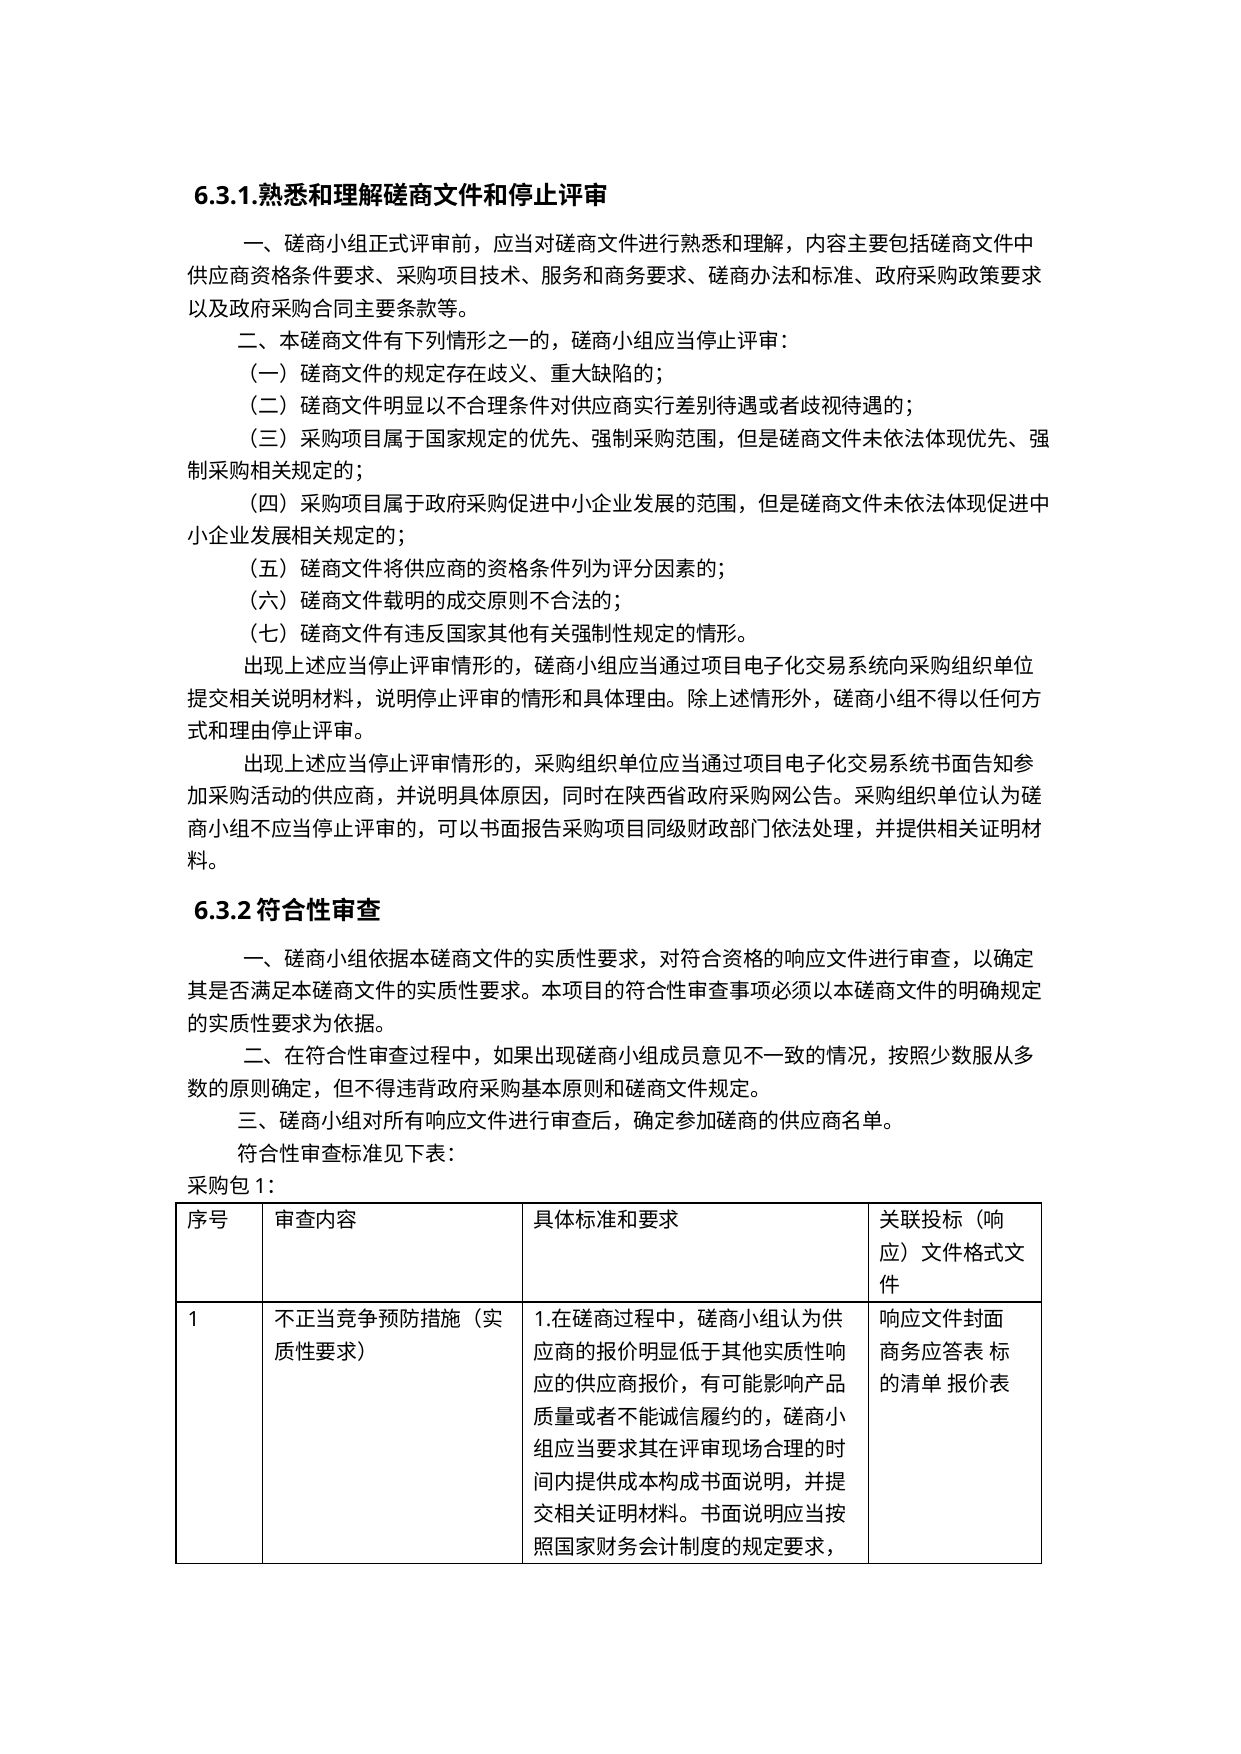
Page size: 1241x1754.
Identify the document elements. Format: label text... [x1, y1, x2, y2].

text 6.3.1.熟悉和理解磋商文件和停止评审 [187, 162, 1053, 227]
text 采购包1： [187, 1169, 1053, 1202]
text （三）采购项目属于国家规定的优先、强制采购范围，但是磋商文件未依法体现优先、强制采购相关规定的； [187, 422, 1053, 487]
text （二）磋商文件明显以不合理条件对供应商实行差别待遇或者歧视待遇的； [187, 389, 1053, 422]
table_header 序号 [177, 1204, 262, 1301]
text 二、在符合性审查过程中，如果出现磋商小组成员意见不一致的情况，按照少数服从多数的原则确定，但不得违背政府采购基本原则和磋商文件规定。 [187, 1039, 1053, 1104]
text 出现上述应当停止评审情形的，采购组织单位应当通过项目电子化交易系统书面告知参加采购活动的供应商，并说明具体原因，同时在陕西省政府采购网公告。采购组织单位认为磋商小组不应当停止评审的，可以书面报告采购项目同级财政部门依法处理，并提供相关证明材料。 [187, 747, 1053, 877]
text 一、磋商小组依据本磋商文件的实质性要求，对符合资格的响应文件进行审查，以确定其是否满足本磋商文件的实质性要求。本项目的符合性审查事项必须以本磋商文件的明确规定的实质性要求为依据。 [187, 942, 1053, 1039]
text 6.3.2符合性审查 [187, 877, 1053, 942]
table_header 具体标准和要求 [523, 1204, 868, 1301]
text 一、磋商小组正式评审前，应当对磋商文件进行熟悉和理解，内容主要包括磋商文件中供应商资格条件要求、采购项目技术、服务和商务要求、磋商办法和标准、政府采购政策要求以及政府采购合同主要条款等。 [187, 227, 1053, 324]
text （四）采购项目属于政府采购促进中小企业发展的范围，但是磋商文件未依法体现促进中小企业发展相关规定的； [187, 487, 1053, 552]
text 出现上述应当停止评审情形的，磋商小组应当通过项目电子化交易系统向采购组织单位提交相关说明材料，说明停止评审的情形和具体理由。除上述情形外，磋商小组不得以任何方式和理由停止评审。 [187, 649, 1053, 747]
text （七）磋商文件有违反国家其他有关强制性规定的情形。 [187, 617, 1053, 649]
table_cell 1 [177, 1303, 262, 1563]
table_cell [523, 1303, 868, 1563]
text （一）磋商文件的规定存在歧义、重大缺陷的； [187, 357, 1053, 389]
text 二、本磋商文件有下列情形之一的，磋商小组应当停止评审： [187, 324, 1053, 357]
table_header 审查内容 [263, 1204, 522, 1301]
text 符合性审查标准见下表： [187, 1137, 1053, 1169]
text （六）磋商文件载明的成交原则不合法的； [187, 584, 1053, 617]
text 三、磋商小组对所有响应文件进行审查后，确定参加磋商的供应商名单。 [187, 1104, 1053, 1137]
text （五）磋商文件将供应商的资格条件列为评分因素的； [187, 552, 1053, 584]
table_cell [869, 1303, 1041, 1563]
table_header 关联投标（响应）文件格式文件 [869, 1204, 1041, 1301]
table_cell 不正当竞争预防措施（实质性要求） [263, 1303, 522, 1563]
